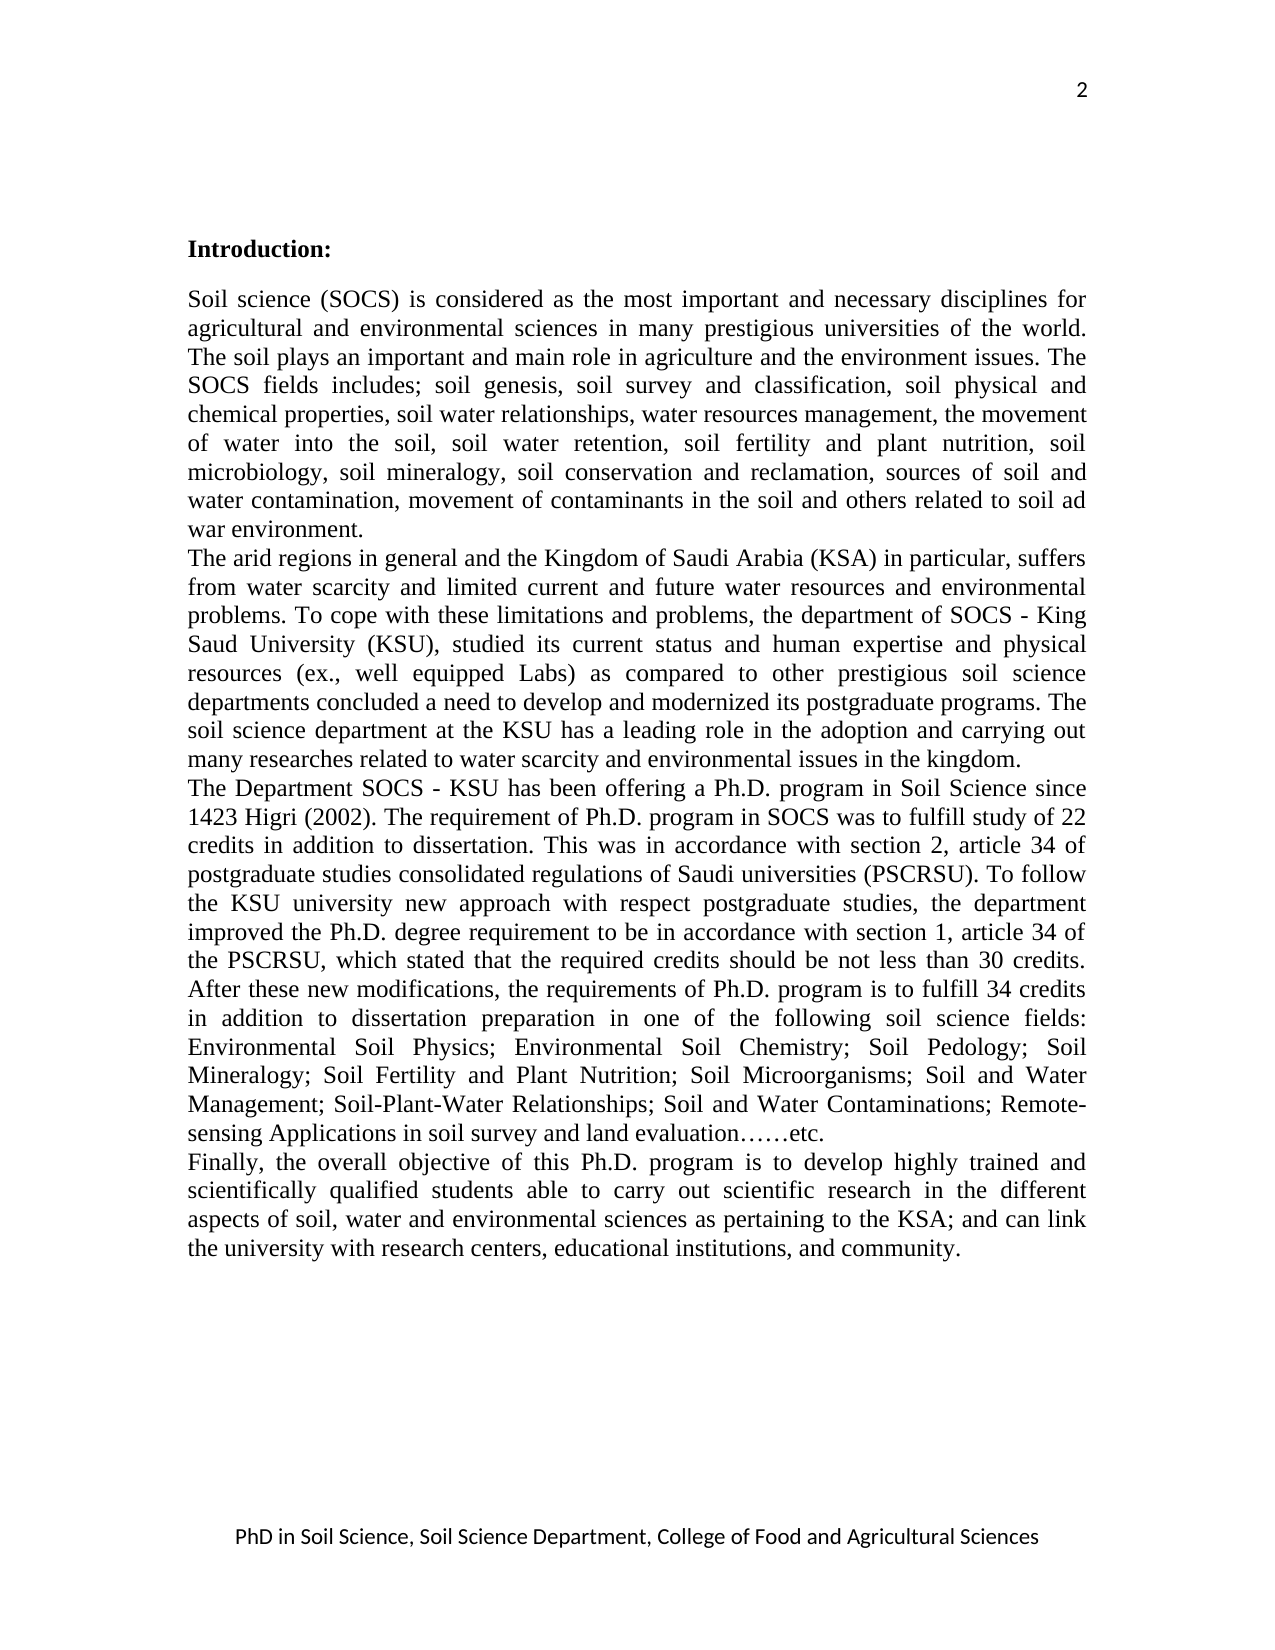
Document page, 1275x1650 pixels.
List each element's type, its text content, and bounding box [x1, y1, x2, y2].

text Introduction: [187, 234, 1087, 263]
text The arid regions in general and the Kingdom of Saudi Arabia (KSA) in particular, suffers from water scarcity and limited current and future water resources and environmental problems. To cope with these limitations and problems, the department of SOCS - King Saud University (KSU), studied its current status and human expertise and physical resources (ex., well equipped Labs) as compared to other prestigious soil science departments concluded a need to develop and modernized its postgraduate programs. The soil science department at the KSU has a leading role in the adoption and carrying out many researches related to water scarcity and environmental issues in the kingdom. [187, 543, 1087, 773]
text The Department SOCS - KSU has been offering a Ph.D. program in Soil Science since 1423 Higri (2002). The requirement of Ph.D. program in SOCS was to fulfill study of 22 credits in addition to dissertation. This was in accordance with section 2, article 34 of postgraduate studies consolidated regulations of Saudi universities (PSCRSU). To follow the KSU university new approach with respect postgraduate studies, the department improved the Ph.D. degree requirement to be in accordance with section 1, article 34 of the PSCRSU, which stated that the required credits should be not less than 30 credits. After these new modifications, the requirements of Ph.D. program is to fulfill 34 credits in addition to dissertation preparation in one of the following soil science fields: Environmental Soil Physics; Environmental Soil Chemistry; Soil Pedology; Soil Mineralogy; Soil Fertility and Plant Nutrition; Soil Microorganisms; Soil and Water Management; Soil-Plant-Water Relationships; Soil and Water Contaminations; Remote-sensing Applications in soil survey and land evaluation……etc. [187, 773, 1087, 1147]
text Finally, the overall objective of this Ph.D. program is to develop highly trained and scientifically qualified students able to carry out scientific research in the different aspects of soil, water and environmental sciences as pertaining to the KSA; and can link the university with research centers, educational institutions, and community. [187, 1147, 1087, 1262]
text Soil science (SOCS) is considered as the most important and necessary disciplines for agricultural and environmental sciences in many prestigious universities of the world. The soil plays an important and main role in agriculture and the environment issues. The SOCS fields includes; soil genesis, soil survey and classification, soil physical and chemical properties, soil water relationships, water resources management, the movement of water into the soil, soil water retention, soil fertility and plant nutrition, soil microbiology, soil mineralogy, soil conservation and reclamation, sources of soil and water contamination, movement of contaminants in the soil and others related to soil ad war environment. [187, 284, 1087, 543]
